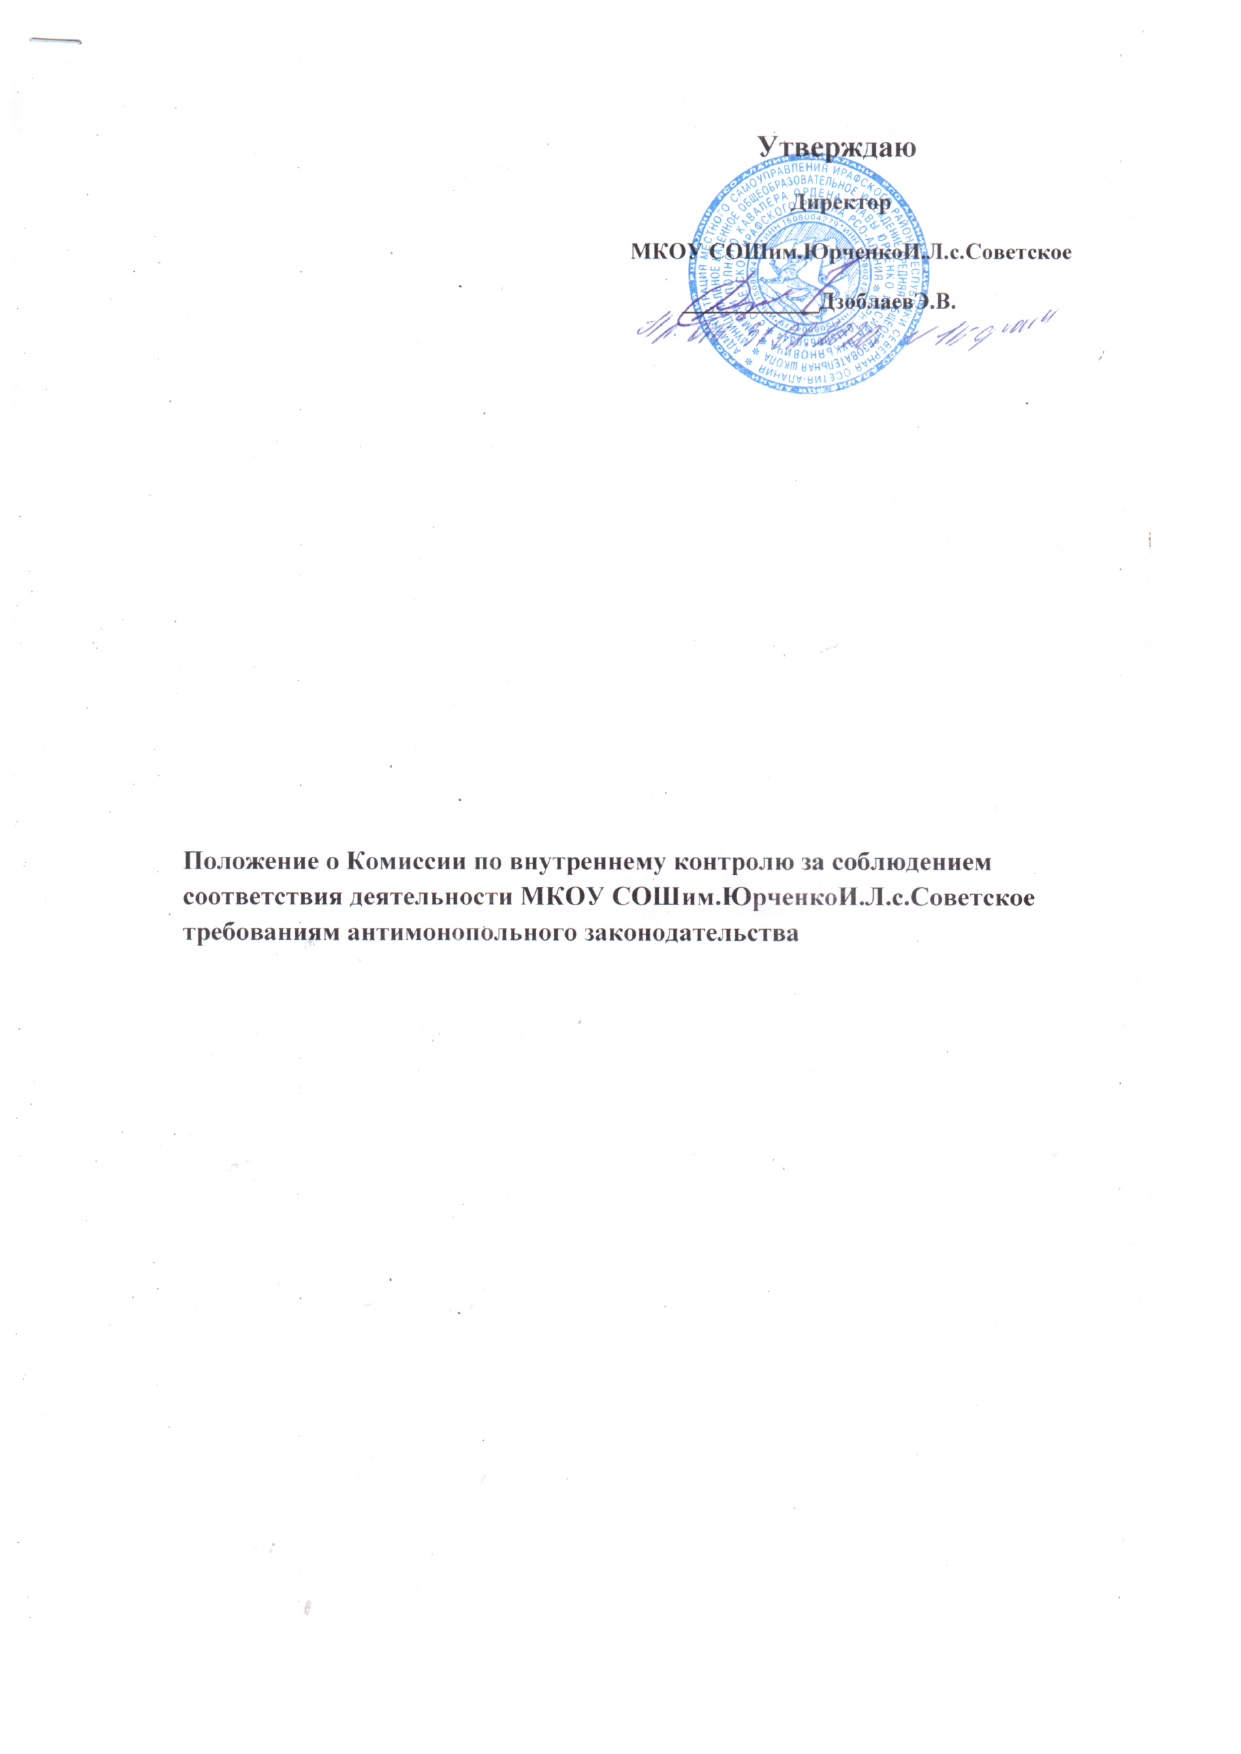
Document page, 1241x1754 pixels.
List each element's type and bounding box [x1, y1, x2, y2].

picture [3, 25, 1154, 1650]
